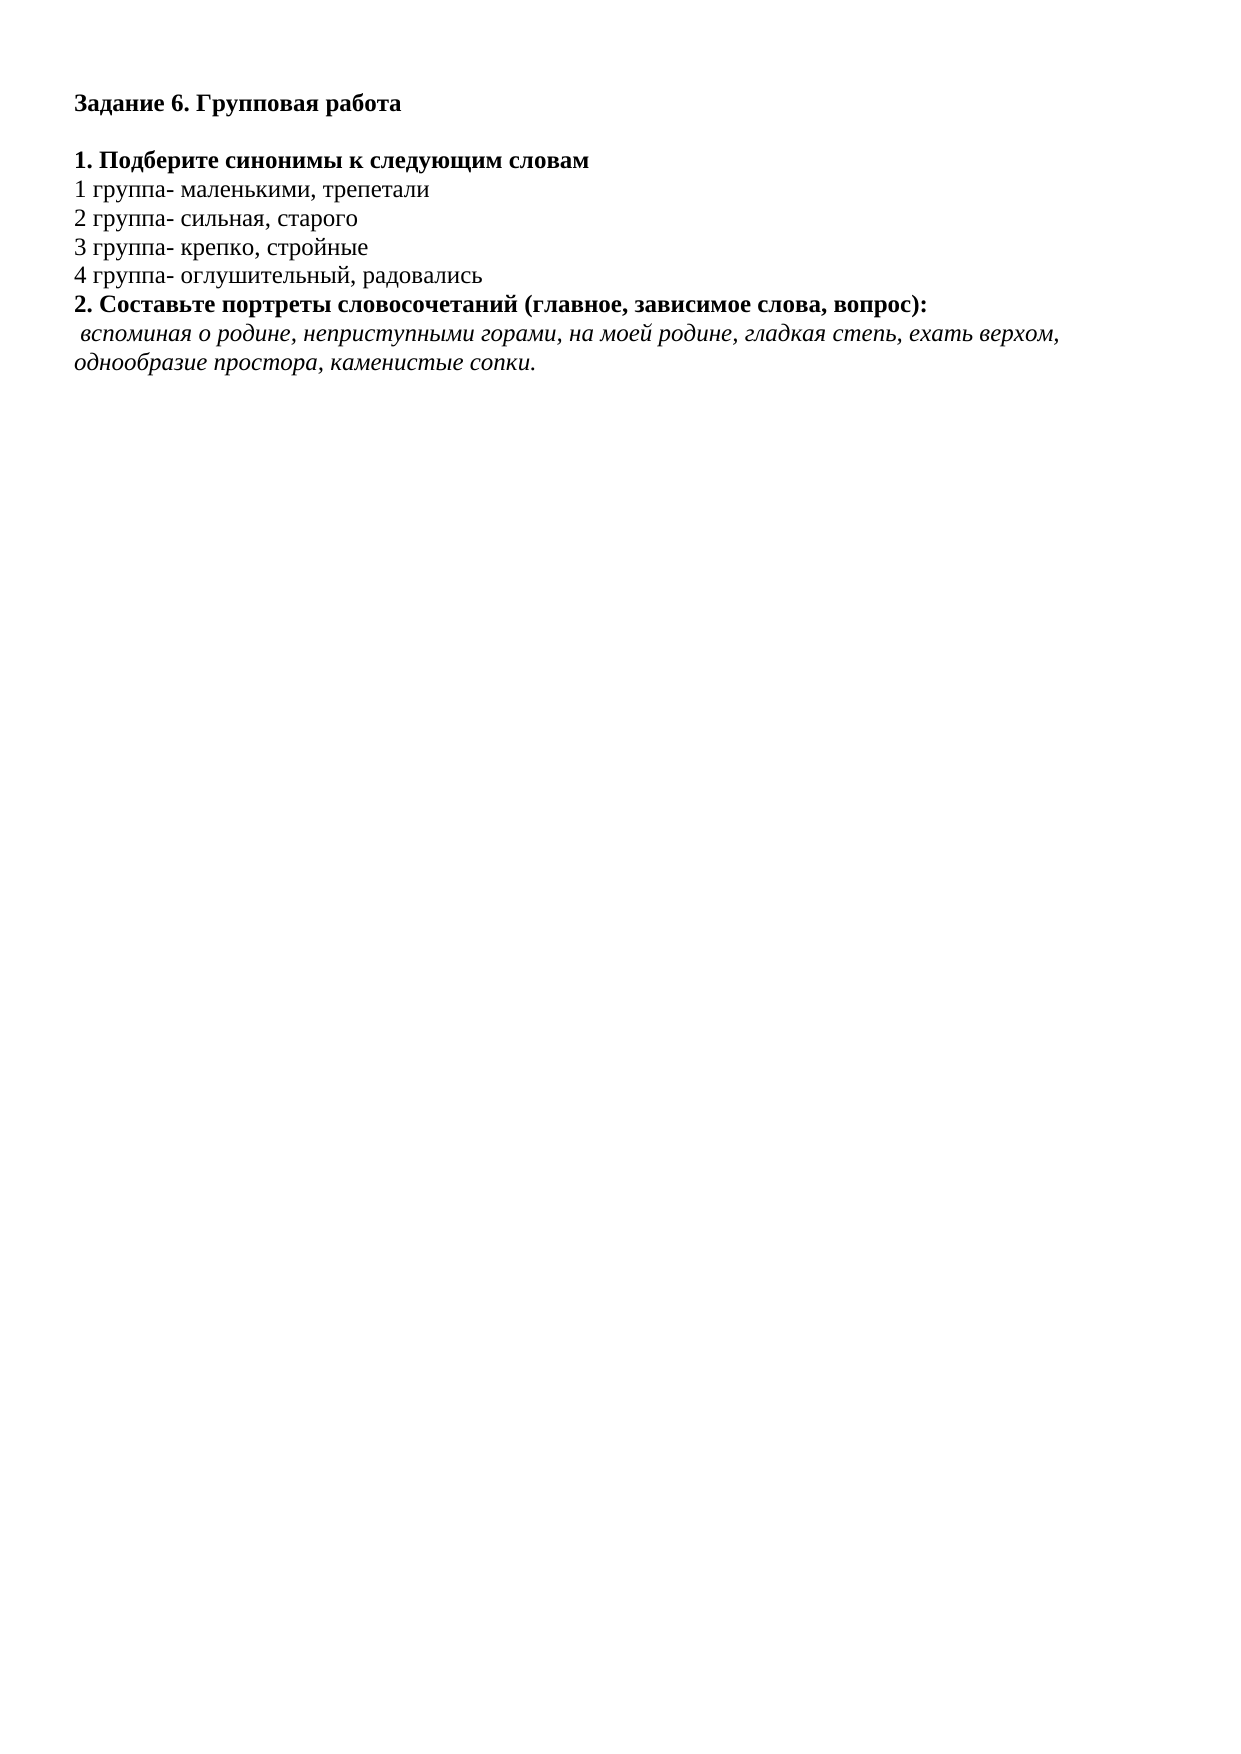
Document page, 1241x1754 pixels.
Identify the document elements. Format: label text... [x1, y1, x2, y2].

text 1 группа- маленькими, трепетали [74, 174, 1152, 203]
text 1. Подберите синонимы к следующим словам [74, 145, 1152, 174]
text 4 группа- оглушительный, радовались [74, 260, 1152, 289]
text 2 группа- сильная, старого [74, 203, 1152, 232]
text 3 группа- крепко, стройные [74, 232, 1152, 260]
text 2. Составьте портреты словосочетаний (главное, зависимое слова, вопрос): [74, 289, 1152, 318]
text Задание 6. Групповая работа [74, 88, 1152, 117]
text вспоминая о родине, неприступными горами, на моей родине, гладкая степь, ехать верхом, однообразие простора, каменистые сопки. [74, 318, 1152, 375]
